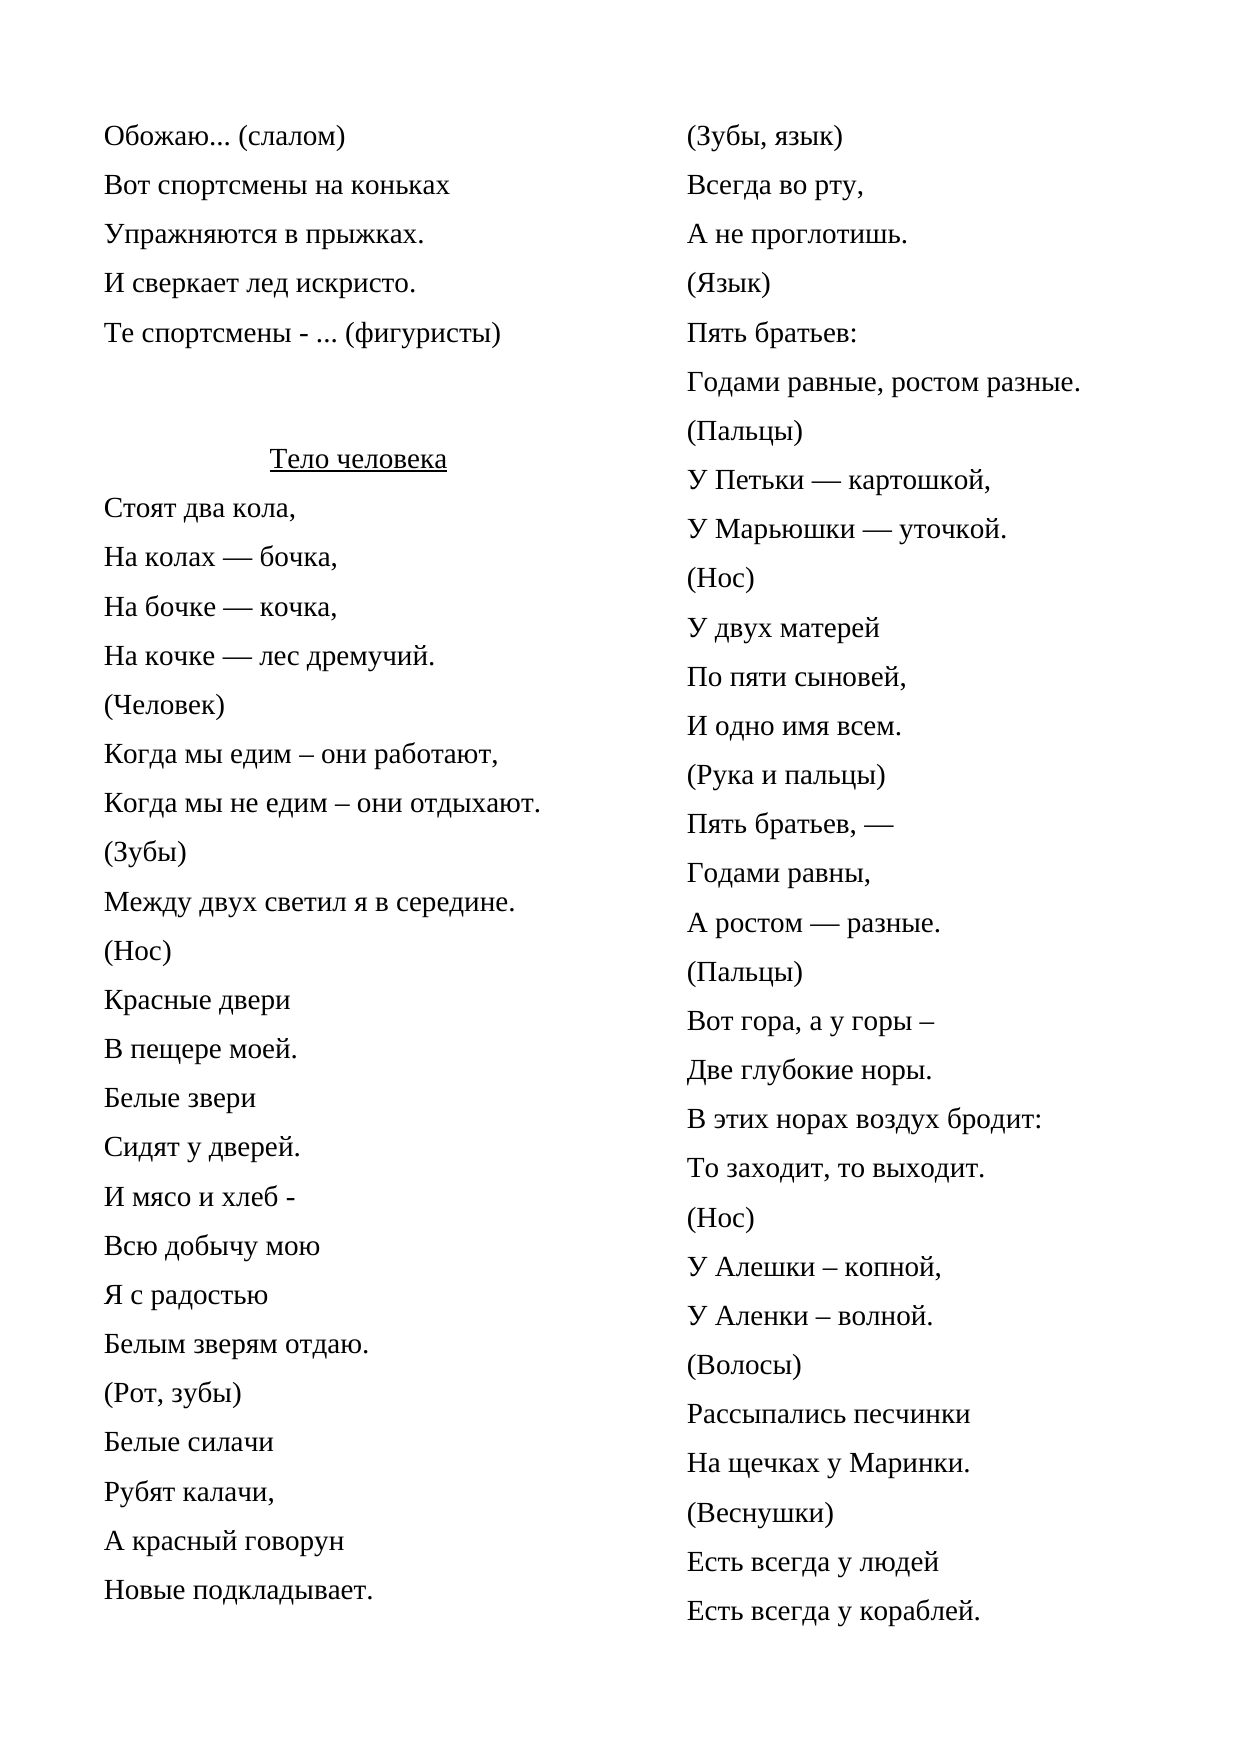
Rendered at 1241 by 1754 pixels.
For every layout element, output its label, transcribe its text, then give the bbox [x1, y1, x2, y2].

text Когда мы едим – они работают, [103, 736, 613, 770]
text (Язык) [687, 266, 1196, 299]
text Всегда во рту, [687, 167, 1196, 201]
text В пещере моей. [103, 1031, 613, 1065]
text Упражняются в прыжках. [103, 216, 613, 250]
text Годами равны, [687, 856, 1196, 889]
text У Петьки — картошкой, [687, 462, 1196, 496]
text У Марьюшки — уточкой. [687, 511, 1196, 545]
text (Человек) [103, 687, 613, 721]
text Сидят у дверей. [103, 1129, 613, 1163]
text (Нос) [687, 1200, 1196, 1233]
text Вот спортсмены на коньках [103, 167, 613, 201]
text (Рот, зубы) [103, 1375, 613, 1409]
text Две глубокие норы. [687, 1052, 1196, 1086]
text Пять братьев: [687, 315, 1196, 348]
text У Алешки – копной, [687, 1249, 1196, 1282]
text На колах — бочка, [103, 539, 613, 573]
text Белым зверям отдаю. [103, 1326, 613, 1360]
text Я с радостью [103, 1277, 613, 1311]
text Новые подкладывает. [103, 1572, 613, 1606]
text А красный говорун [103, 1523, 613, 1556]
text А не проглотишь. [687, 216, 1196, 250]
text (Нос) [687, 561, 1196, 594]
text Тело человека [103, 441, 613, 475]
text Есть всегда у людей [687, 1544, 1196, 1577]
text Белые силачи [103, 1424, 613, 1458]
text Те спортсмены - ... (фигуристы) [103, 315, 613, 348]
text Между двух светил я в середине. [103, 884, 613, 917]
text На бочке — кочка, [103, 589, 613, 622]
text В этих норах воздух бродит: [687, 1101, 1196, 1135]
text (Нос) [103, 933, 613, 966]
text Всю добычу мою [103, 1228, 613, 1261]
text Красные двери [103, 982, 613, 1016]
text Есть всегда у кораблей. [687, 1593, 1196, 1627]
text Обожаю... (слалом) [103, 118, 613, 152]
text (Рука и пальцы) [687, 757, 1196, 791]
text (Зубы, язык) [687, 118, 1196, 152]
text Рубят калачи, [103, 1474, 613, 1507]
text И мясо и хлеб - [103, 1179, 613, 1212]
text И сверкает лед искристо. [103, 266, 613, 299]
text Рассыпались песчинки [687, 1396, 1196, 1430]
text Стоят два кола, [103, 490, 613, 524]
text По пяти сыновей, [687, 659, 1196, 692]
text У Аленки – волной. [687, 1298, 1196, 1332]
text А ростом — разные. [687, 905, 1196, 938]
text Годами равные, ростом разные. [687, 364, 1196, 397]
text (Волосы) [687, 1347, 1196, 1381]
text У двух матерей [687, 610, 1196, 643]
text (Зубы) [103, 834, 613, 868]
text (Пальцы) [687, 954, 1196, 987]
text (Веснушки) [687, 1495, 1196, 1528]
text На кочке — лес дремучий. [103, 638, 613, 671]
text Пять братьев, — [687, 806, 1196, 840]
text Вот гора, а у горы – [687, 1003, 1196, 1037]
text На щечках у Маринки. [687, 1446, 1196, 1479]
text Белые звери [103, 1080, 613, 1114]
text И одно имя всем. [687, 708, 1196, 742]
text Когда мы не едим – они отдыхают. [103, 785, 613, 819]
text То заходит, то выходит. [687, 1151, 1196, 1184]
text (Пальцы) [687, 413, 1196, 447]
